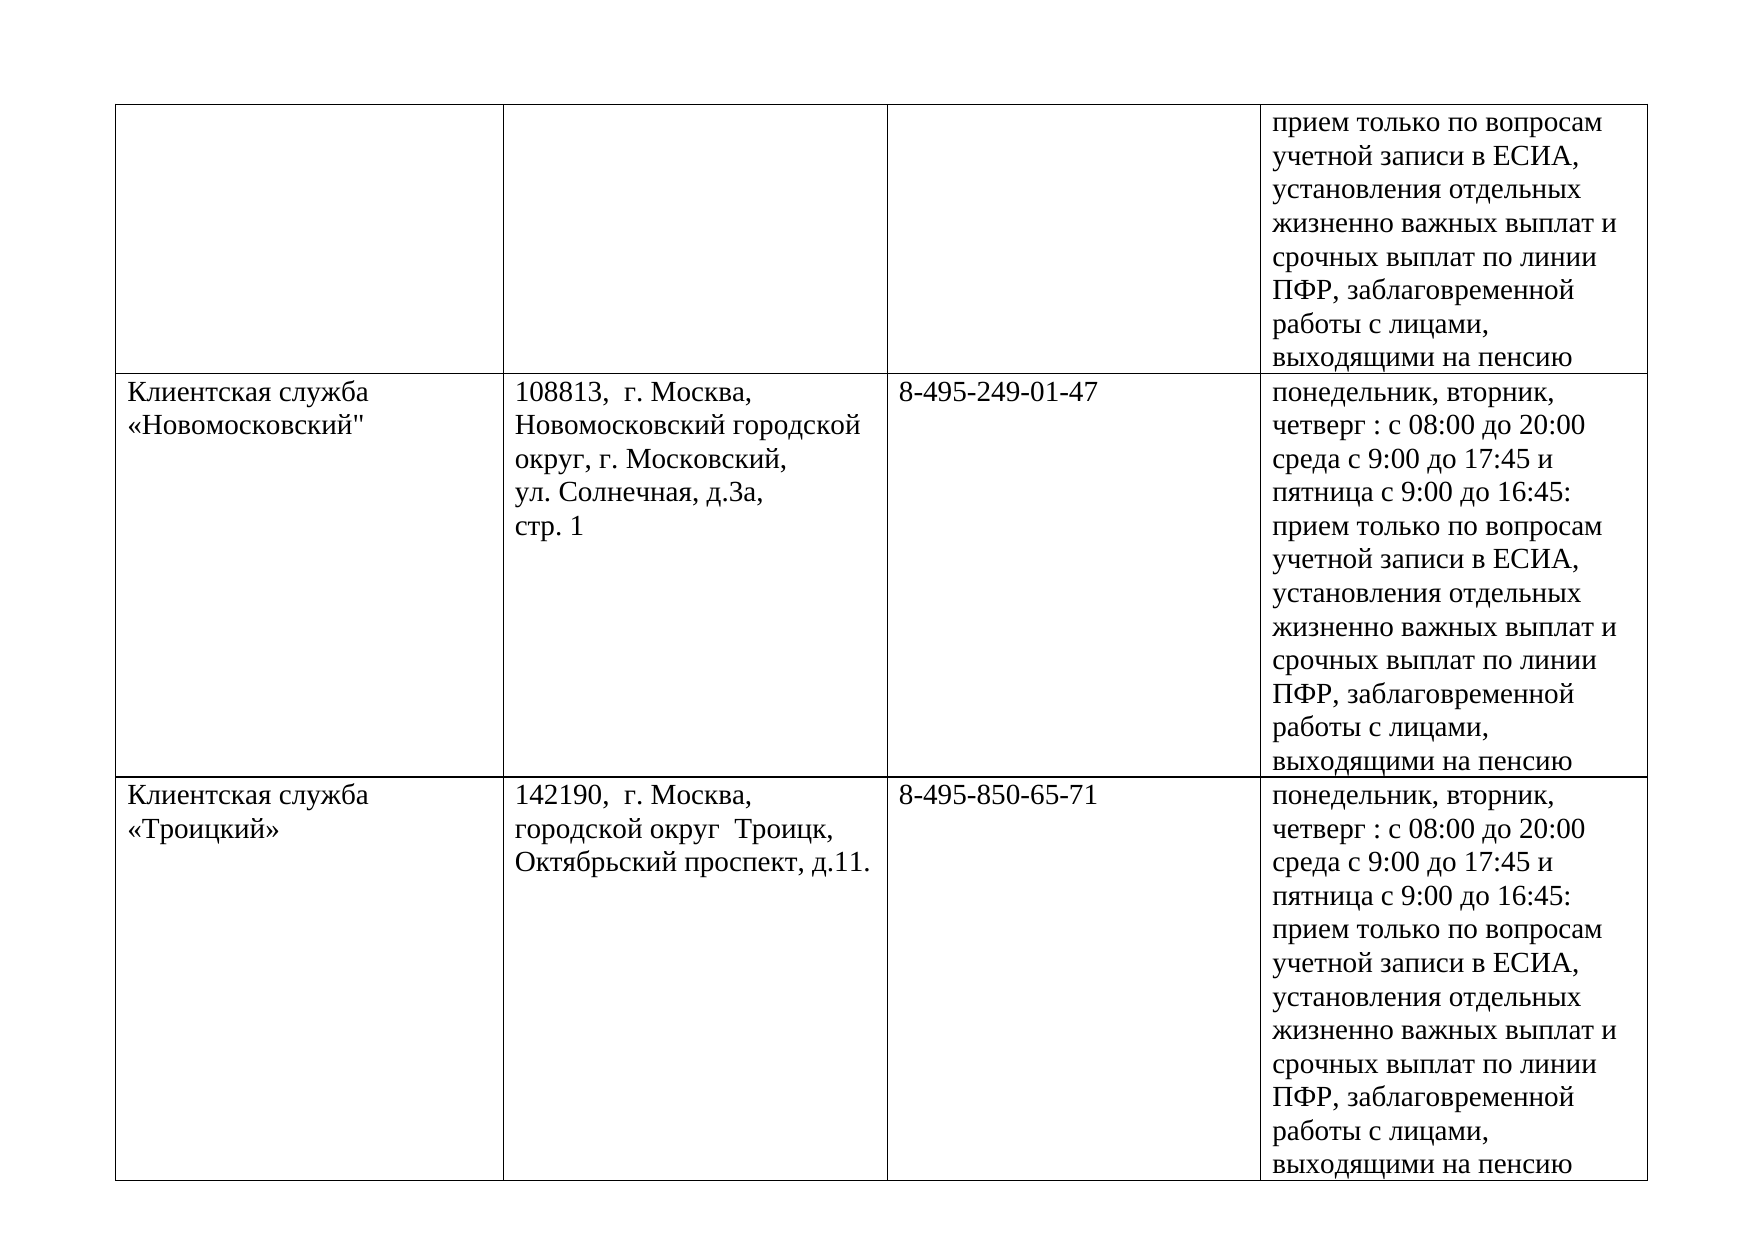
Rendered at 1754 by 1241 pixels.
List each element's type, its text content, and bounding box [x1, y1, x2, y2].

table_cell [888, 105, 1260, 373]
table_cell 142190, г. Москва, городской округ Троицк, Октябрьский проспект, д.11. [504, 778, 887, 1180]
table_cell 108813, г. Москва, Новомосковский городской округ, г. Московский, ул. Солнечная, д.3а, стр. 1 [504, 374, 887, 776]
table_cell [1261, 778, 1647, 1180]
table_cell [504, 105, 887, 373]
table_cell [1261, 105, 1647, 373]
table_cell Клиентская служба «Новомосковский" [116, 374, 503, 776]
table_cell 8-495-850-65-71 [888, 778, 1260, 1180]
table_cell 8-495-249-01-47 [888, 374, 1260, 776]
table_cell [116, 105, 503, 373]
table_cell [116, 778, 503, 1180]
